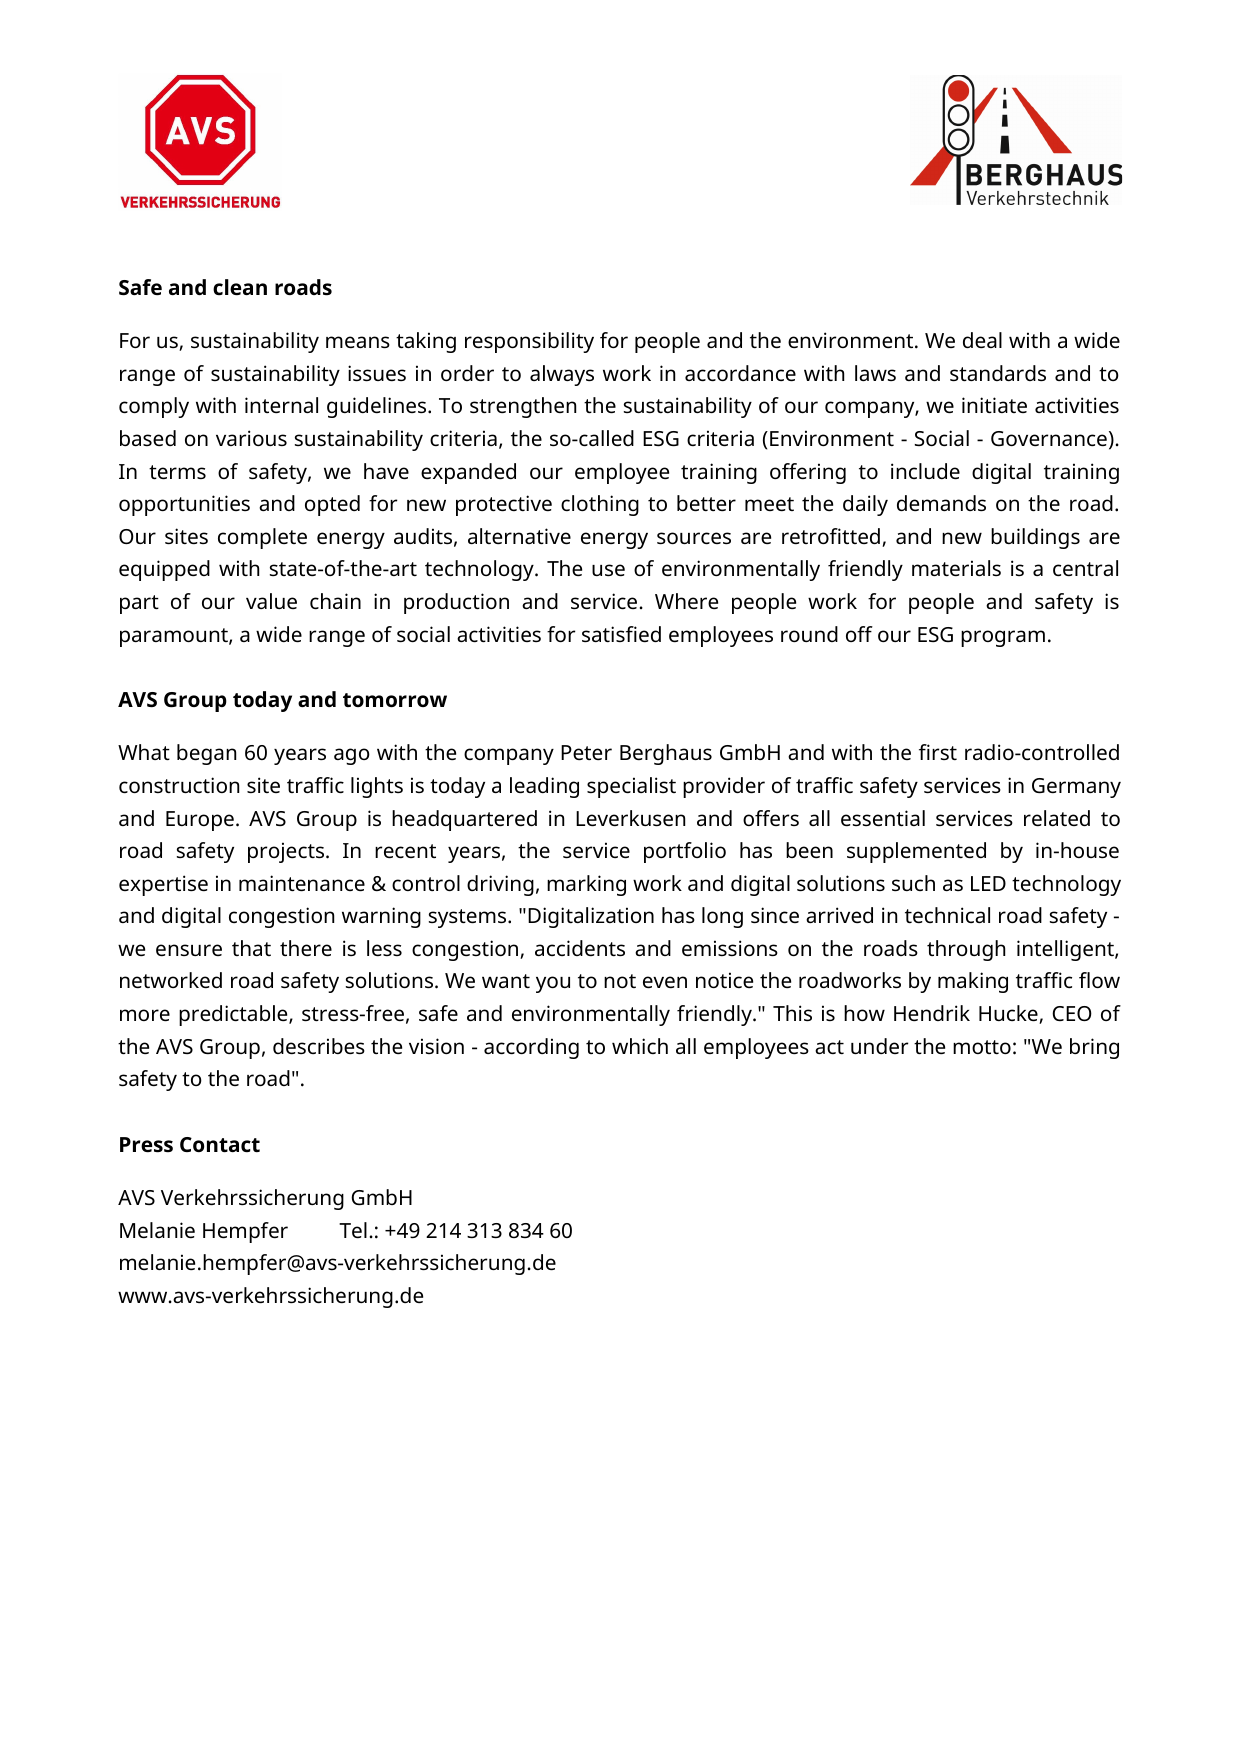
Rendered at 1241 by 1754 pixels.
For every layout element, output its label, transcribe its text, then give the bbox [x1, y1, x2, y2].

picture [910, 75, 1123, 205]
picture [118, 73, 283, 211]
text www.avs-verkehrssicherung.de [118, 1281, 1122, 1309]
text Press Contact [118, 1130, 1122, 1158]
text For us, sustainability means taking responsibility for people and the environment. We deal with a wide range of sustainability issues in order to always work in accordance with laws and standards and to comply with internal guidelines. To strengthen the sustainability of our company, we initiate activities based on various sustainability criteria, the so-called ESG criteria (Environment - Social - Governance). In terms of safety, we have expanded our employee training offering to include digital training opportunities and opted for new protective clothing to better meet the daily demands on the road. Our sites complete energy audits, alternative energy sources are retrofitted, and new buildings are equipped with state-of-the-art technology. The use of environmentally friendly materials is a central part of our value chain in production and service. Where people work for people and safety is paramount, a wide range of social activities for satisfied employees round off our ESG program. [118, 326, 1122, 648]
text Safe and clean roads [118, 273, 1122, 301]
text melanie.hempfer@avs-verkehrssicherung.de [118, 1248, 1122, 1277]
text AVS Verkehrssicherung GmbH [118, 1183, 1122, 1212]
text What began 60 years ago with the company Peter Berghaus GmbH and with the first radio-controlled construction site traffic lights is today a leading specialist provider of traffic safety services in Germany and Europe. AVS Group is headquartered in Leverkusen and offers all essential services related to road safety projects. In recent years, the service portfolio has been supplemented by in-house expertise in maintenance & control driving, marking work and digital solutions such as LED technology and digital congestion warning systems. "Digitalization has long since arrived in technical road safety - we ensure that there is less congestion, accidents and emissions on the roads through intelligent, networked road safety solutions. We want you to not even notice the roadworks by making traffic flow more predictable, stress-free, safe and environmentally friendly." This is how Hendrik Hucke, CEO of the AVS Group, describes the vision - according to which all employees act under the motto: "We bring safety to the road". [118, 738, 1122, 1093]
text Melanie Hempfer Tel.: +49 214 313 834 60 [118, 1216, 1122, 1244]
text AVS Group today and tomorrow [118, 685, 1122, 713]
